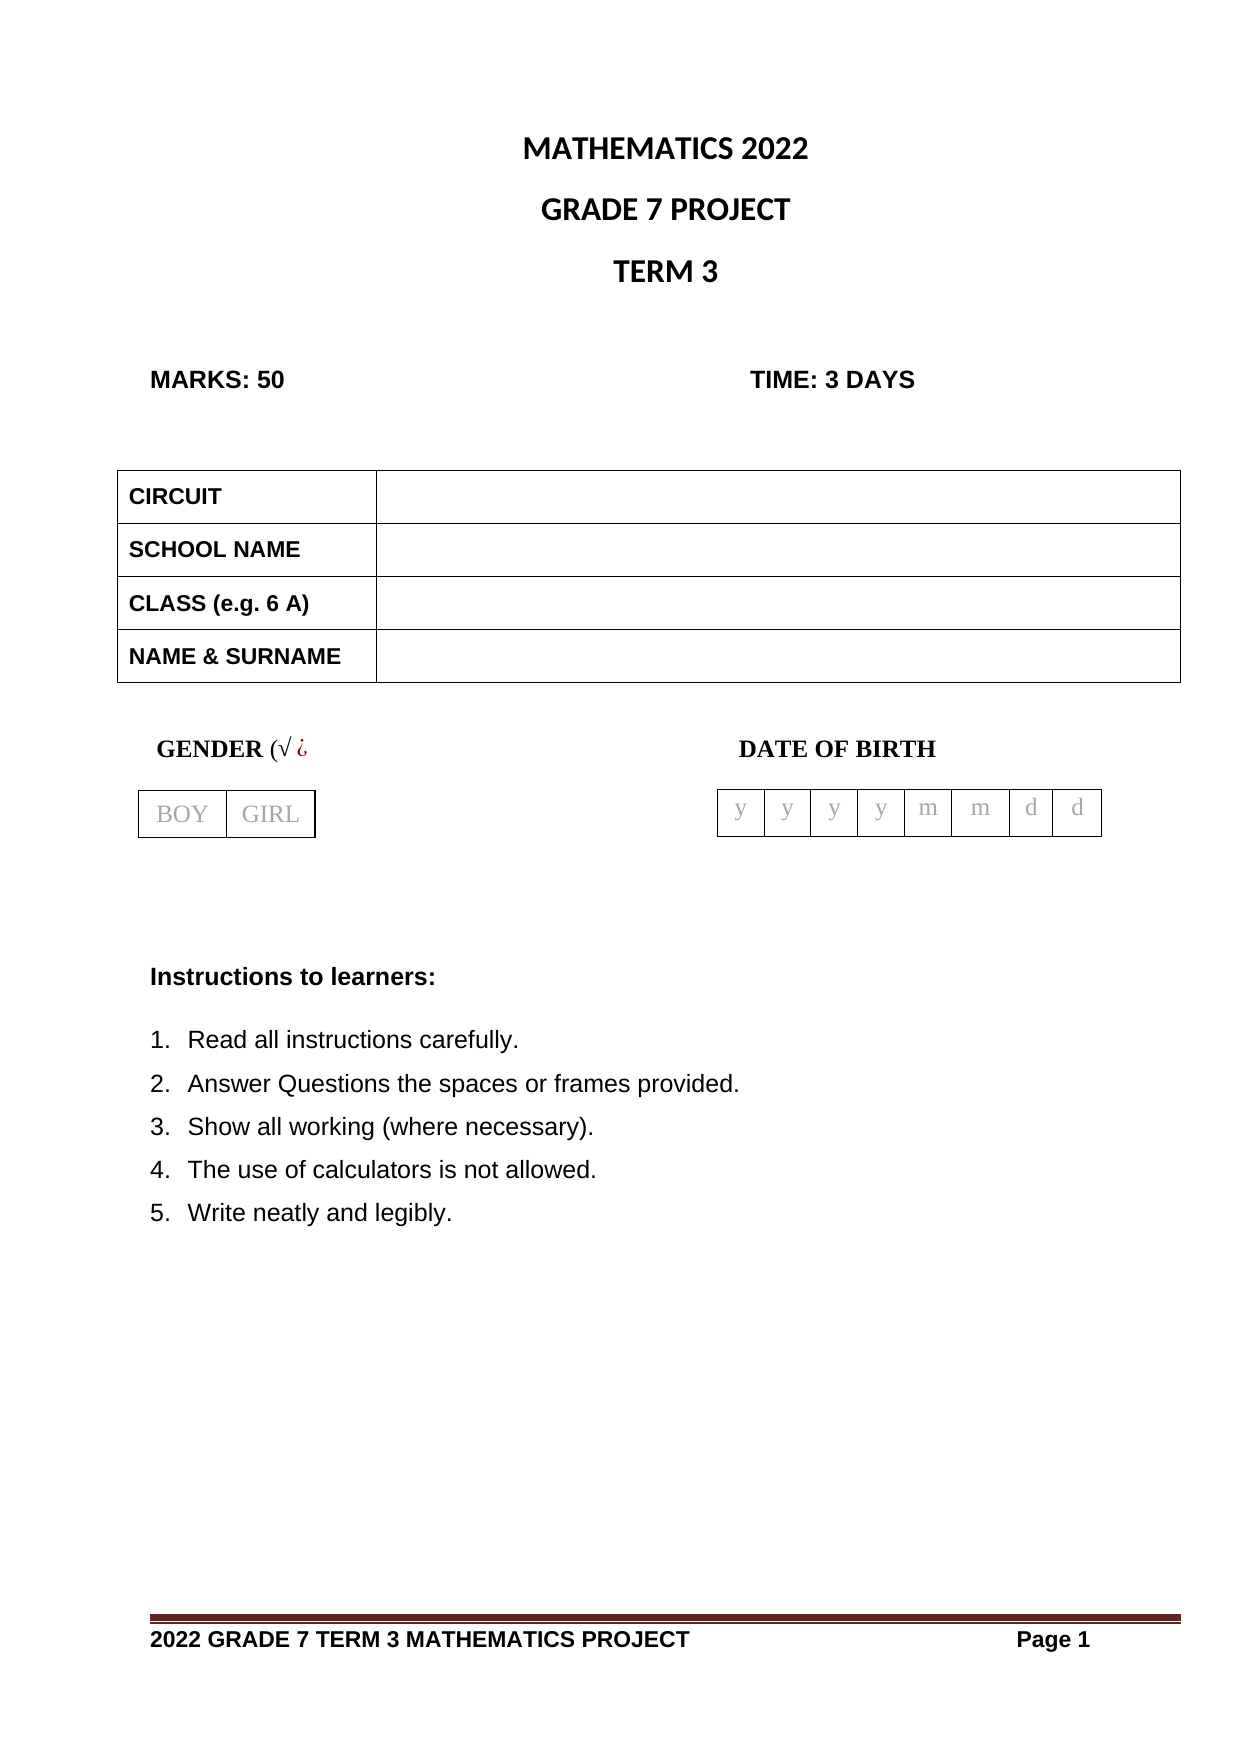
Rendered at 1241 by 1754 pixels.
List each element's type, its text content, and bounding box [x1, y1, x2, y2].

table_cell NAME & SURNAME [118, 630, 376, 682]
text MATHEMATICS 2022 [150, 127, 1181, 168]
table_header y [858, 790, 904, 836]
table_cell [377, 524, 1180, 576]
text GENDER ( DATE OF BIRTH [150, 734, 1181, 763]
list Show all working (where necessary). [150, 1112, 1181, 1141]
table_header y [718, 790, 764, 836]
list Read all instructions carefully. [150, 1026, 1181, 1054]
table_header d [1053, 790, 1101, 836]
table_header m [952, 790, 1009, 836]
table_cell CLASS (e.g. 6 A) [118, 577, 376, 629]
text Instructions to learners: [150, 962, 1181, 990]
table_header BOY [139, 791, 226, 837]
text GRADE 7 PROJECT [150, 188, 1181, 229]
table_header y [765, 790, 810, 836]
table_header m [905, 790, 951, 836]
table_header d [1010, 790, 1052, 836]
table_header y [811, 790, 857, 836]
text TERM 3 [150, 250, 1181, 291]
list Write neatly and legibly. [150, 1198, 1181, 1227]
table_header GIRL [227, 791, 314, 837]
table_header [377, 471, 1180, 523]
table_cell [377, 577, 1180, 629]
table_header CIRCUIT [118, 471, 376, 523]
list The use of calculators is not allowed. [150, 1155, 1181, 1184]
table_cell [377, 630, 1180, 682]
text MARKS: 50 TIME: 3 DAYS [150, 364, 1181, 393]
list Answer Questions the spaces or frames provided. [150, 1069, 1181, 1097]
table_cell SCHOOL NAME [118, 524, 376, 576]
